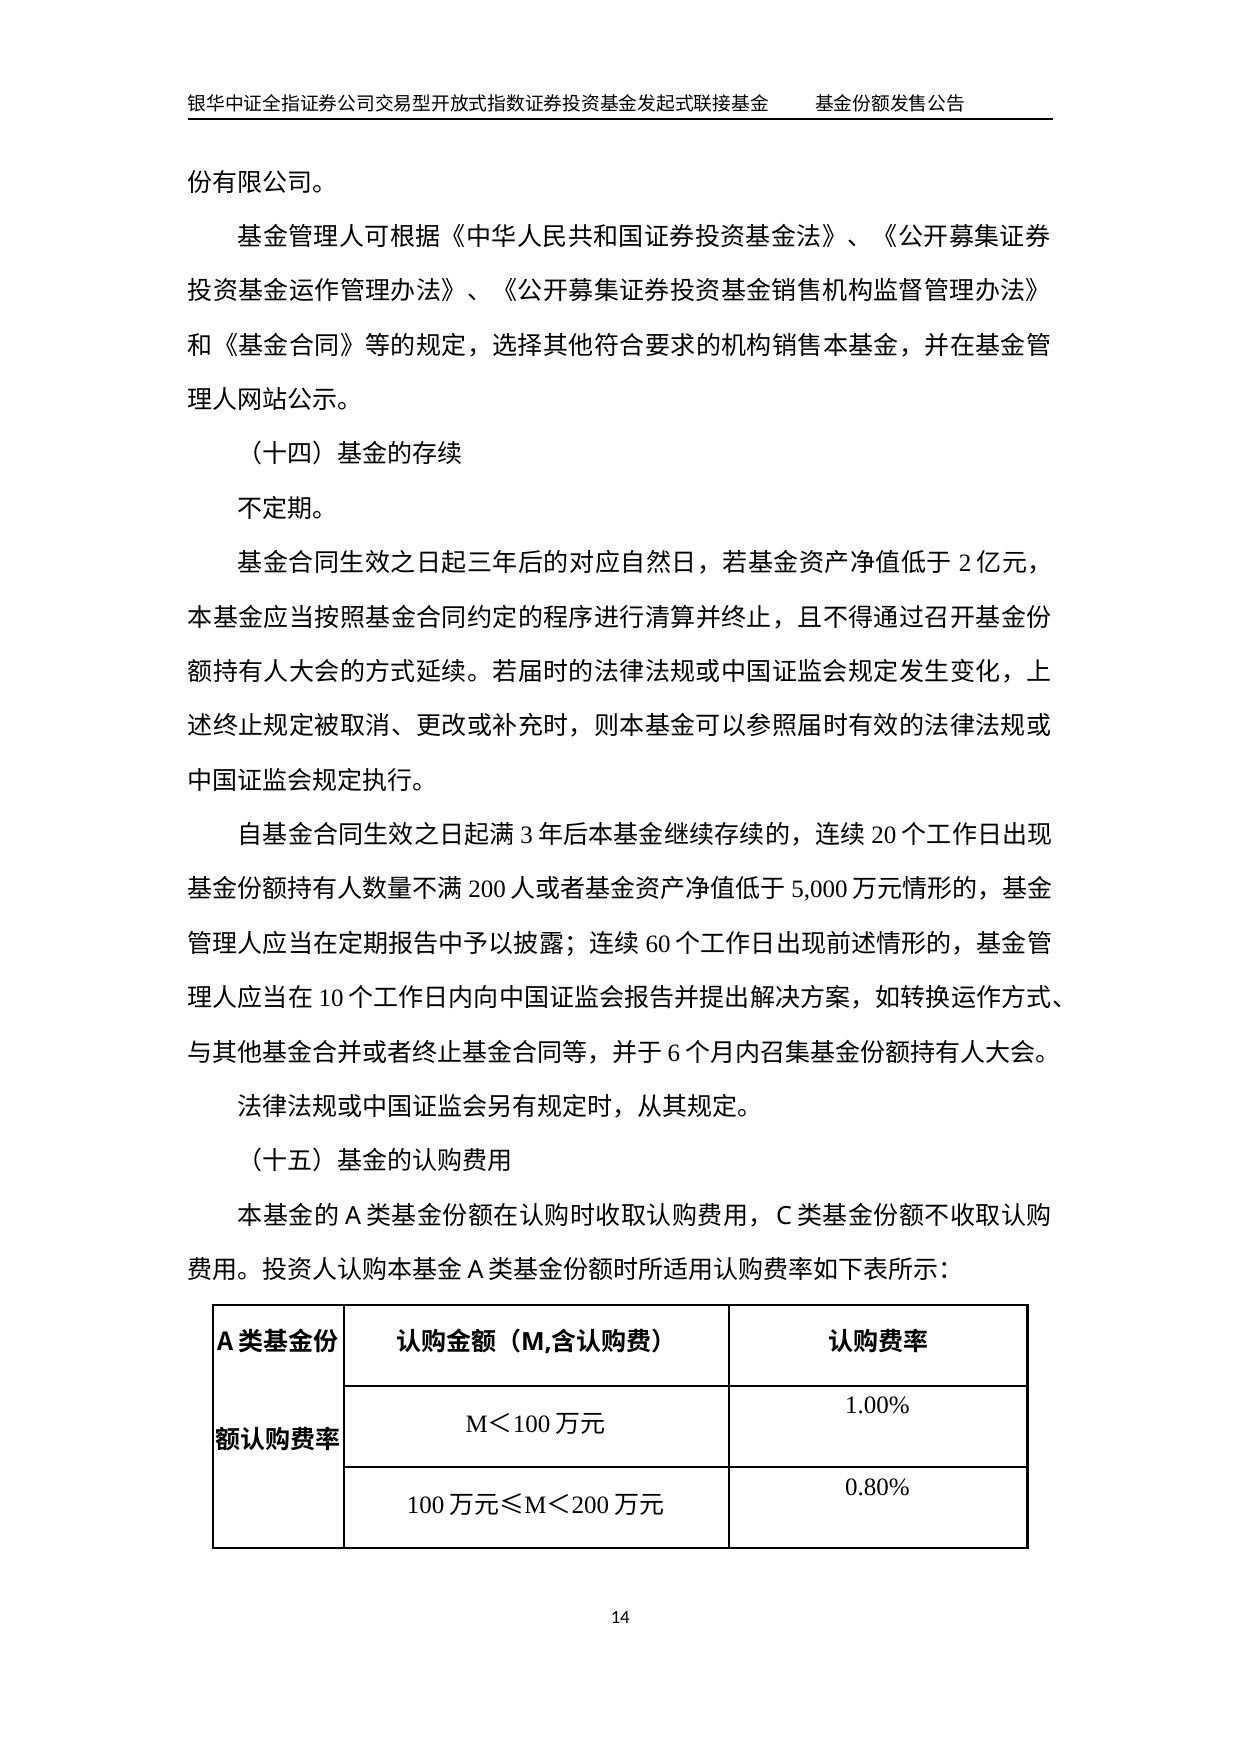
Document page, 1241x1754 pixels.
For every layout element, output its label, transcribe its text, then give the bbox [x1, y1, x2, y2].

table_header A类基金份额认购费率 [214, 1306, 343, 1547]
text 法律法规或中国证监会另有规定时，从其规定。 [187, 1086, 1053, 1123]
table_cell 1.00% [730, 1387, 1026, 1466]
text （十五）基金的认购费用 [187, 1141, 1053, 1177]
table_cell 100万元≤M＜200万元 [345, 1468, 728, 1547]
text （十四）基金的存续 [187, 434, 1053, 470]
text 自基金合同生效之日起满3年后本基金继续存续的，连续20个工作日出现基金份额持有人数量不满200人或者基金资产净值低于5,000万元情形的，基金管理人应当在定期报告中予以披露；连续60个工作日出现前述情形的，基金管理人应当在10个工作日内向中国证监会报告并提出解决方案，如转换运作方式、与其他基金合并或者终止基金合同等，并于6个月内召集基金份额持有人大会。 [187, 814, 1053, 1068]
table_cell 0.80% [730, 1468, 1026, 1547]
text 基金管理人可根据《中华人民共和国证券投资基金法》、《公开募集证券投资基金运作管理办法》、《公开募集证券投资基金销售机构监督管理办法》和《基金合同》等的规定，选择其他符合要求的机构销售本基金，并在基金管理人网站公示。 [187, 216, 1053, 416]
table_header 认购金额（M,含认购费） [345, 1306, 728, 1385]
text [187, 162, 1053, 198]
table_cell M＜100万元 [345, 1387, 728, 1466]
table_header 认购费率 [730, 1306, 1026, 1385]
text 本基金的A类基金份额在认购时收取认购费用，C类基金份额不收取认购费用。投资人认购本基金A类基金份额时所适用认购费率如下表所示： [187, 1195, 1053, 1286]
text 基金合同生效之日起三年后的对应自然日，若基金资产净值低于2亿元，本基金应当按照基金合同约定的程序进行清算并终止，且不得通过召开基金份额持有人大会的方式延续。若届时的法律法规或中国证监会规定发生变化，上述终止规定被取消、更改或补充时，则本基金可以参照届时有效的法律法规或中国证监会规定执行。 [187, 543, 1053, 796]
text 不定期。 [187, 488, 1053, 524]
